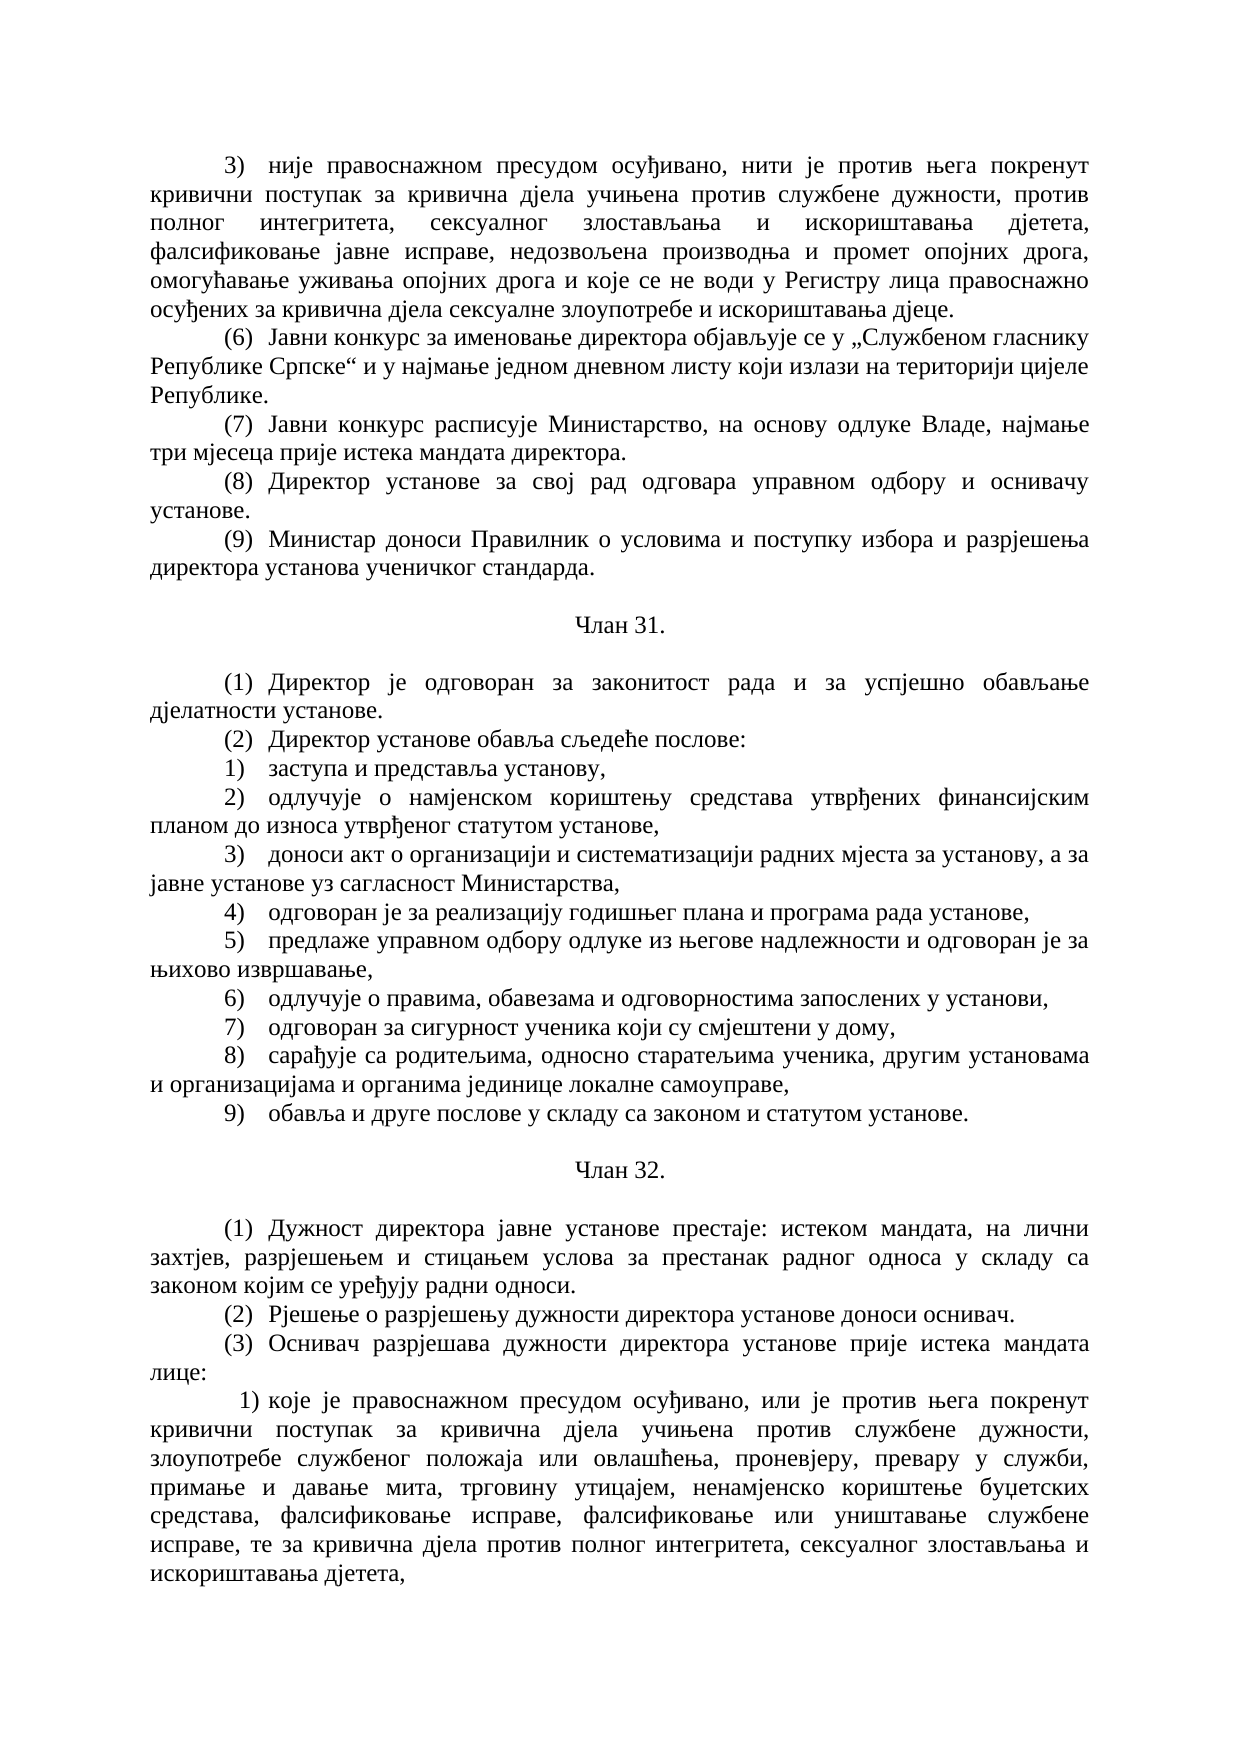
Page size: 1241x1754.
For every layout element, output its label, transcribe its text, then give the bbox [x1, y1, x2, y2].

list одлучује о намјенском кориштењу средстава утврђених финансијским планом до износа утврђеног статутом установе, [150, 782, 1090, 839]
list доноси акт о организацији и систематизацији радних мјеста за установу, а за јавне установе уз сагласност Министарства, [150, 839, 1090, 897]
list одговоран за сигурност ученика који су смјештени у дому, [150, 1012, 1090, 1041]
list заступа и представља установу, [150, 753, 1090, 782]
list Јавни конкурс за именовање директора објављује се у „Службеном гласнику Републике Српске“ и у најмање једном дневном листу који излази на територији цијеле Републике. [150, 322, 1090, 409]
list Дужност директора јавне установе престаје: истеком мандата, на лични захтјев, разрјешењем и стицањем услова за престанак радног односа у складу са законом којим се уређују радни односи. [150, 1213, 1090, 1299]
list није правоснажном пресудом осуђивано, нити је против њега покренут кривични поступак за кривична дјела учињена против службене дужности, против полног интегритета, сексуалног злостављања и искориштавања дјетета, фалсификовање јавне исправе, недозвољена производња и промет опојних дрога, омогућавање уживања опојних дрога и које се не води у Регистру лица правоснажно осуђених за кривична дјела сексуалне злоупотребе и искориштавања дјеце. [150, 150, 1090, 322]
list Директор је одговоран за законитост рада и за успјешно обављање дјелатности установе. [150, 667, 1090, 724]
list Директор установе за свој рад одговара управном одбору и оснивачу установе. [150, 466, 1090, 524]
list сарађује са родитељима, односно старатељима ученика, другим установама и организацијама и органима јединице локалне самоуправе, [150, 1041, 1090, 1098]
list Оснивач разрјешава дужности директора установе прије истека мандата лице: [150, 1328, 1090, 1386]
list одговоран је за реализацију годишњег плана и програма рада установе, [150, 897, 1090, 926]
list предлаже управном одбору одлуке из његове надлежности и одговоран је за њихово извршавање, [150, 926, 1090, 983]
list Министар доноси Правилник о условима и поступку избора и разрјешења директора установа ученичког стандарда. [150, 524, 1090, 581]
list Јавни конкурс расписује Министарство, на основу одлуке Владе, најмање три мјесеца прије истека мандата директора. [150, 409, 1090, 466]
text Члан 31. [150, 610, 1090, 639]
list обавља и друге послове у складу са законом и статутом установе. [150, 1098, 1090, 1127]
list које је правоснажном пресудом осуђивано, или је против њега покренут кривични поступак за кривична дјела учињена против службене дужности, злоупотребe службеног положаја или овлашћења, проневјеру, превару у служби, примање и давање мита, трговину утицајем, ненамјенско кориштење буџетских средстава, фалсификовање исправе, фалсификовање или уништавање службене исправе, те за кривична дјела против полног интегритета, сексуалног злостављања и искориштавања дјетета, [150, 1386, 1090, 1587]
list одлучује о правима, обавезама и одговорностима запослених у установи, [150, 983, 1090, 1012]
text Члан 32. [150, 1156, 1090, 1184]
list Рјешење о разрјешењу дужности директора установе доноси оснивач. [150, 1299, 1090, 1328]
list Директор установе обавља сљедеће послове: [150, 724, 1090, 753]
